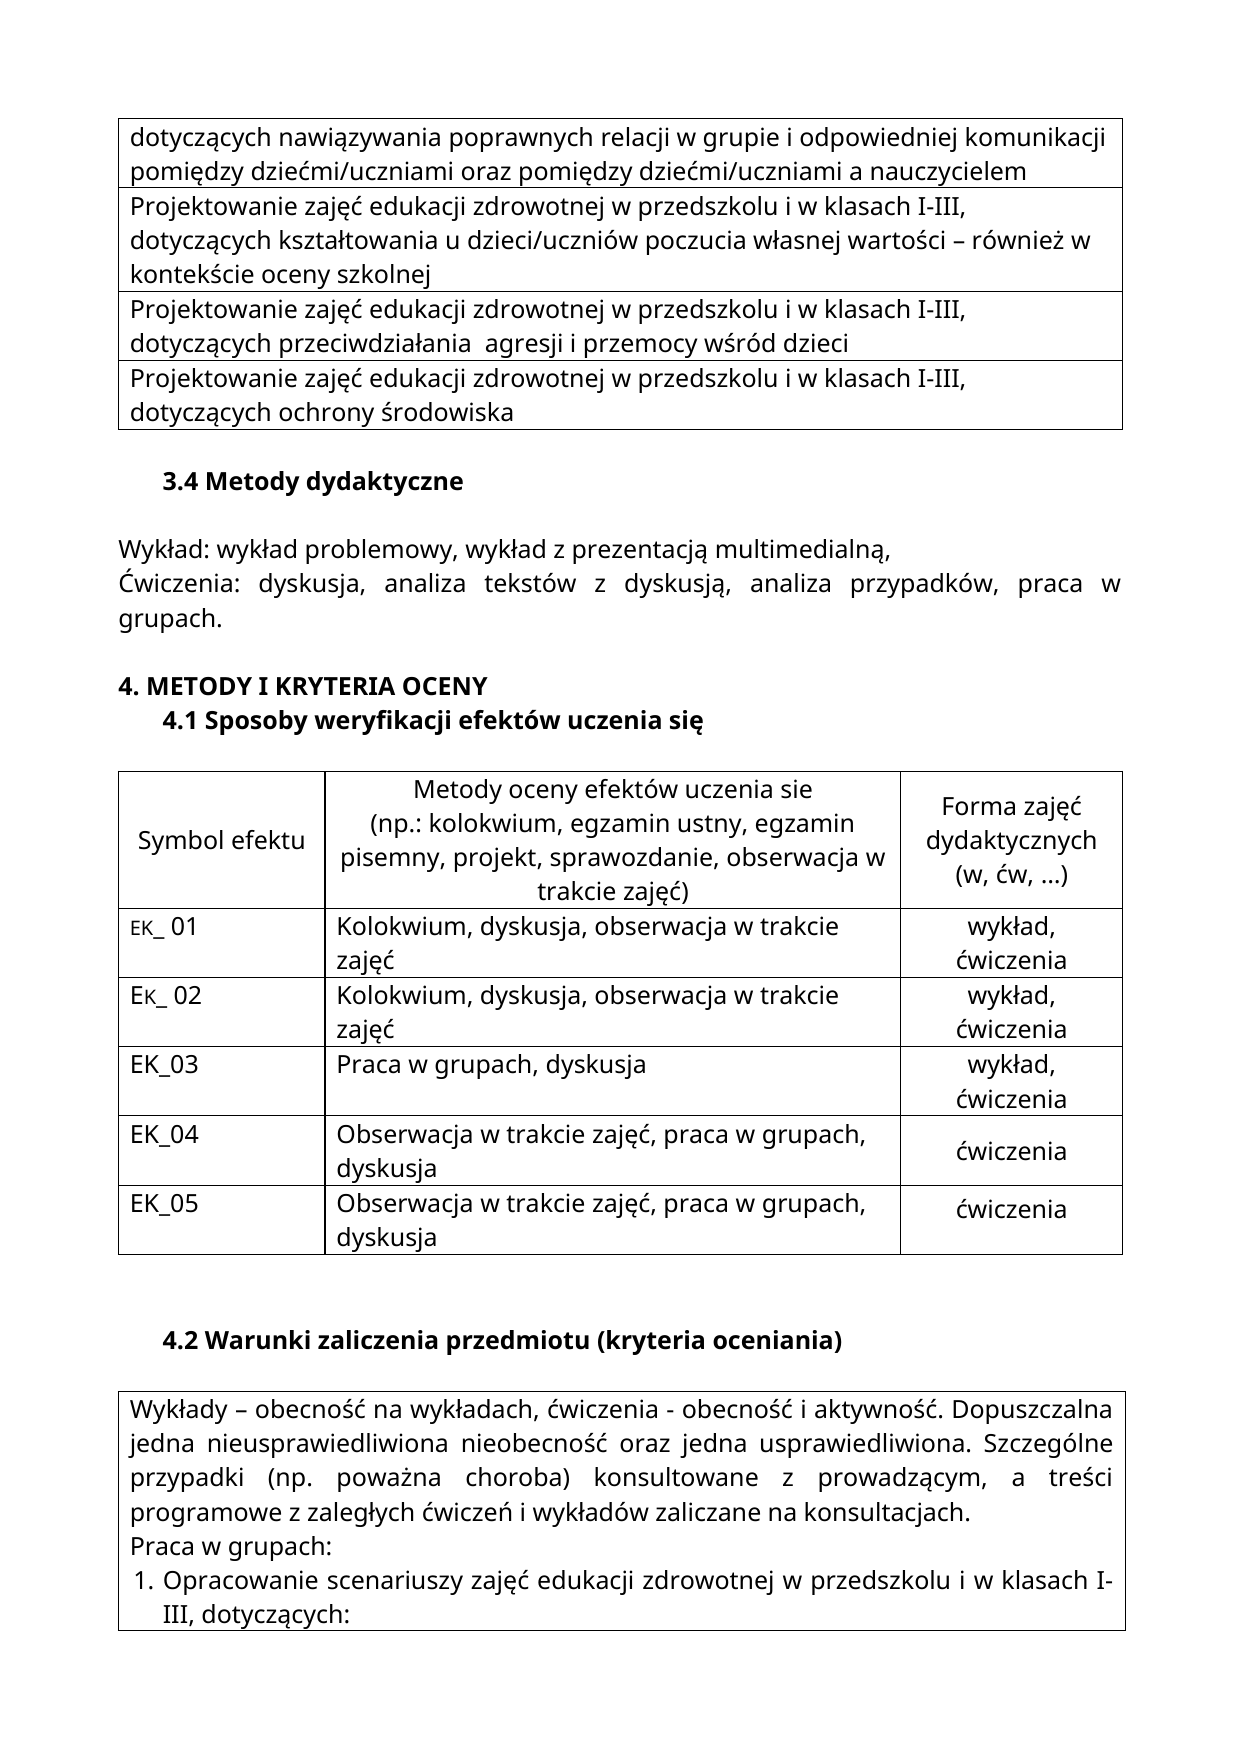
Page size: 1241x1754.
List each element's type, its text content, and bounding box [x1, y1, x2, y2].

table_cell Obserwacja w trakcie zajęć, praca w grupach, dyskusja [326, 1116, 900, 1184]
table_cell Praca w grupach, dyskusja [326, 1047, 900, 1115]
table_cell Projektowanie zajęć edukacji zdrowotnej w przedszkolu i w klasach I-III, dotyczących kształtowania u dzieci/uczniów poczucia własnej wartości – również w kontekście oceny szkolnej [119, 188, 1122, 291]
text 4.2 Warunki zaliczenia przedmiotu (kryteria oceniania) [162, 1323, 1122, 1357]
table_cell wykład, ćwiczenia [901, 909, 1122, 977]
text Wykład: wykład problemowy, wykład z prezentacją multimedialną, [118, 532, 1122, 566]
table_cell Kolokwium, dyskusja, obserwacja w trakcie zajęć [326, 978, 900, 1046]
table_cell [119, 119, 1122, 187]
table_cell EK_04 [119, 1116, 324, 1184]
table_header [119, 1392, 1125, 1630]
table_cell wykład, ćwiczenia [901, 978, 1122, 1046]
table_header Forma zajęć dydaktycznych (w, ćw, …) [901, 772, 1122, 908]
table_cell wykład, ćwiczenia [901, 1047, 1122, 1115]
table_cell EK_05 [119, 1186, 324, 1254]
table_cell ek_ 01 [119, 909, 324, 977]
table_cell ćwiczenia [901, 1116, 1122, 1184]
text 3.4 Metody dydaktyczne [162, 464, 1122, 498]
table_cell EK_03 [119, 1047, 324, 1115]
table_cell Projektowanie zajęć edukacji zdrowotnej w przedszkolu i w klasach I-III, dotyczących ochrony środowiska [119, 361, 1122, 429]
text Ćwiczenia: dyskusja, analiza tekstów z dyskusją, analiza przypadków, praca w grupach. [118, 566, 1122, 634]
table_cell Kolokwium, dyskusja, obserwacja w trakcie zajęć [326, 909, 900, 977]
text 4.1 Sposoby weryfikacji efektów uczenia się [162, 702, 1122, 736]
table_cell Obserwacja w trakcie zajęć, praca w grupach, dyskusja [326, 1186, 900, 1254]
table_cell Ek_ 02 [119, 978, 324, 1046]
table_cell Projektowanie zajęć edukacji zdrowotnej w przedszkolu i w klasach I-III, dotyczących przeciwdziałania agresji i przemocy wśród dzieci [119, 292, 1122, 360]
table_header Metody oceny efektów uczenia sie (np.: kolokwium, egzamin ustny, egzamin pisemny, projekt, sprawozdanie, obserwacja w trakcie zajęć) [326, 772, 900, 908]
table_cell ćwiczenia [901, 1186, 1122, 1254]
table_header Symbol efektu [119, 772, 324, 908]
text 4. METODY I KRYTERIA OCENY [118, 668, 1122, 702]
